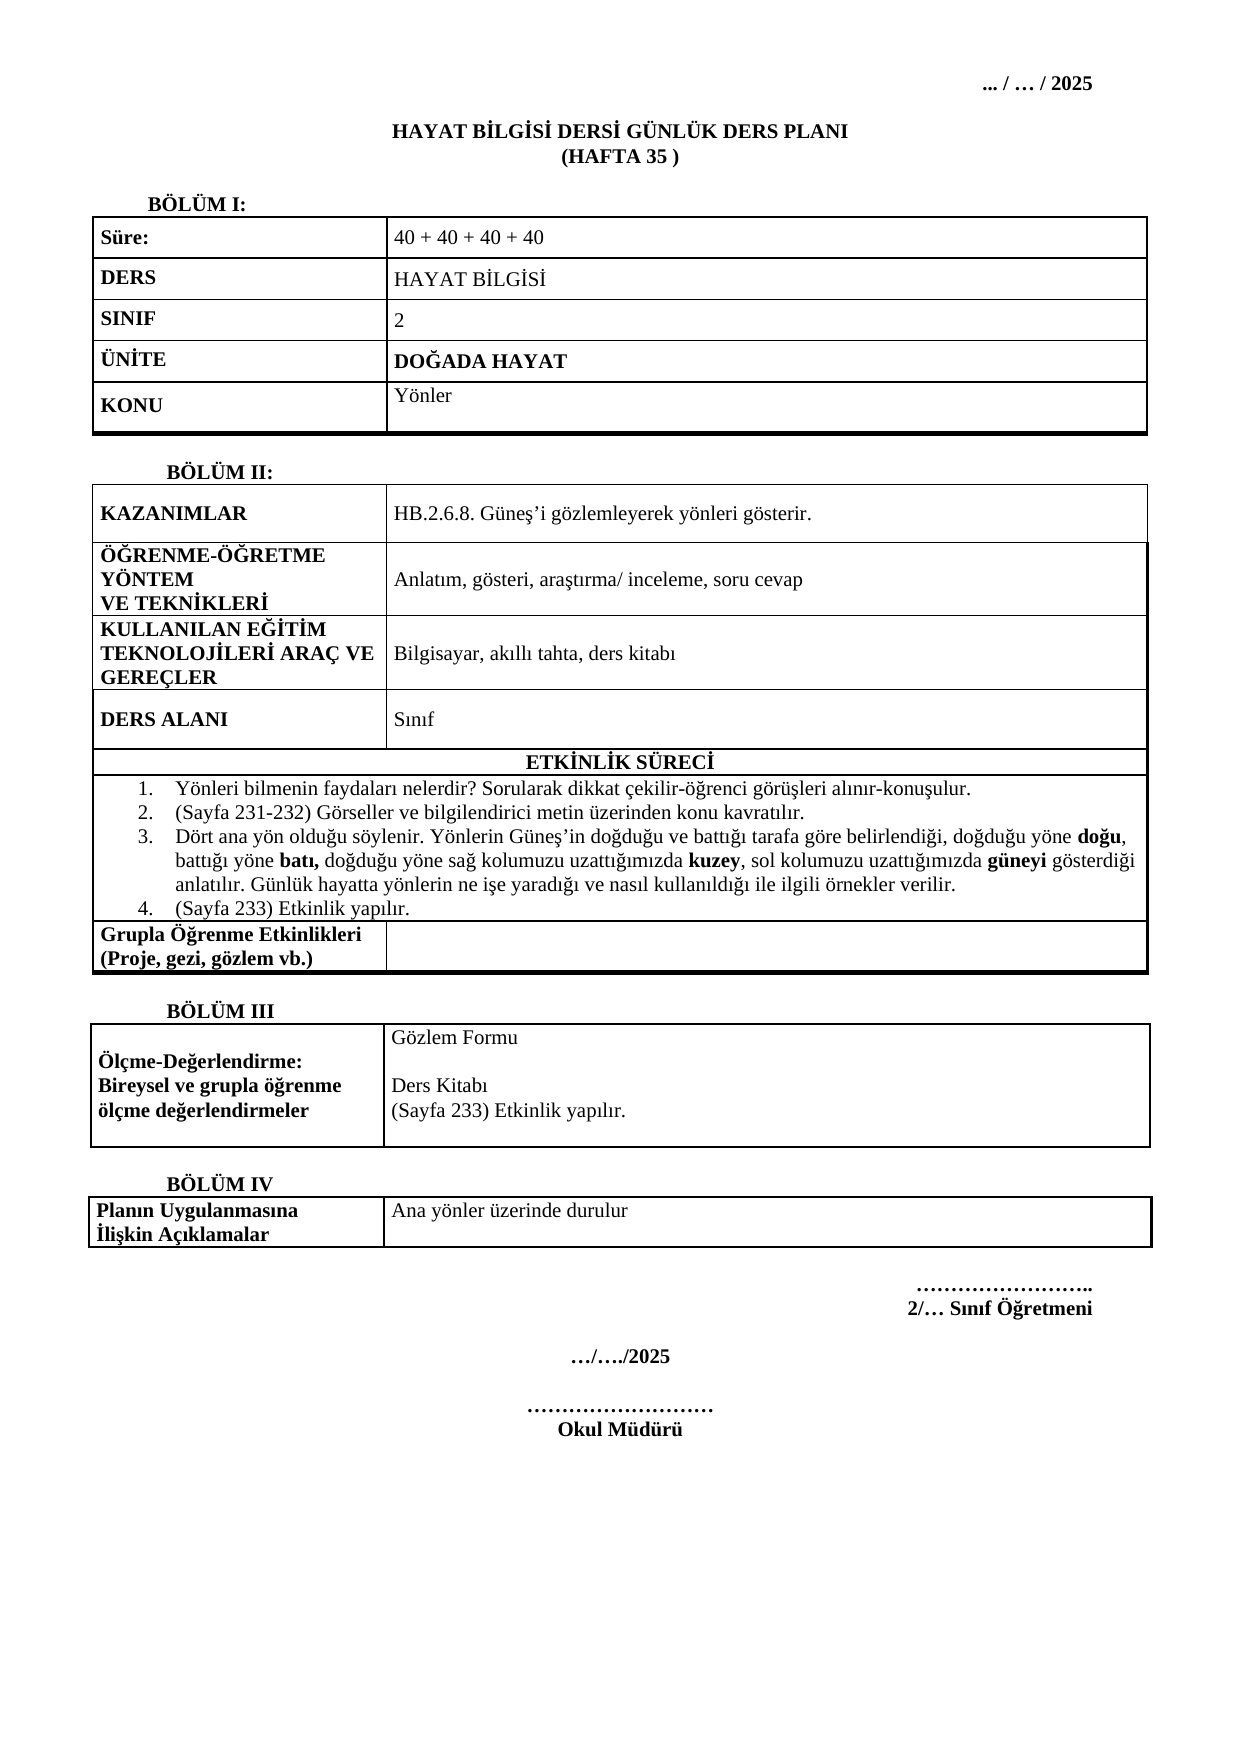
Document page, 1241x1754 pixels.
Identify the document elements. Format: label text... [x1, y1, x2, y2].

text HAYAT BİLGİSİ DERSİ GÜNLÜK DERS PLANI [148, 119, 1092, 143]
table_cell 2 [388, 300, 1146, 340]
table_cell HAYAT BİLGİSİ [388, 259, 1146, 298]
table_cell ETKİNLİK SÜRECİ [94, 750, 1146, 774]
subtitle BÖLÜM III [148, 999, 1092, 1023]
table_header KAZANIMLAR [93, 485, 386, 542]
table_cell Sınıf [387, 690, 1146, 748]
table_cell KONU [94, 383, 386, 431]
text Okul Müdürü [148, 1417, 1092, 1441]
table_cell Anlatım, gösteri, araştırma/ inceleme, soru cevap [387, 543, 1146, 615]
text …………………….. [148, 1272, 1092, 1296]
text ……………………… [148, 1392, 1092, 1417]
table_header Gözlem Formu Ders Kitabı (Sayfa 233) Etkinlik yapılır. [385, 1025, 1149, 1146]
text (HAFTA 35 ) [148, 143, 1092, 168]
text BÖLÜM I: [148, 192, 1092, 216]
table_cell ÖĞRENME-ÖĞRETME YÖNTEM VE TEKNİKLERİ [93, 543, 386, 615]
table_header Ana yönler üzerinde durulur [385, 1198, 1150, 1246]
table_cell Yönleri bilmenin faydaları nelerdir? Sorularak dikkat çekilir-öğrenci görüşleri alınır-konuşulur. (Sayfa 231-232) Görseller ve bilgilendirici metin üzerinden konu kavratılır. Dört ana yön olduğu söylenir. Yönlerin Güneş’in doğduğu ve battığı tarafa göre belirlendiği, doğduğu yöne doğu, battığı yöne batı, doğduğu yöne sağ kolumuzu uzattığımızda kuzey, sol kolumuzu uzattığımızda güneyi gösterdiği anlatılır. Günlük hayatta yönlerin ne işe yaradığı ve nasıl kullanıldığı ile ilgili örnekler verilir. (Sayfa 233) Etkinlik yapılır. [94, 776, 1146, 920]
table_header Planın Uygulanmasına İlişkin Açıklamalar [90, 1198, 383, 1246]
table_header HB.2.6.8. Güneş’i gözlemleyerek yönleri gösterir. [387, 485, 1147, 542]
table_cell SINIF [94, 300, 386, 340]
table_cell Grupla Öğrenme Etkinlikleri (Proje, gezi, gözlem vb.) [94, 922, 386, 970]
table_cell [387, 922, 1146, 970]
text …/…./2025 [148, 1344, 1092, 1368]
table_cell DOĞADA HAYAT [388, 341, 1146, 381]
table_cell DERS ALANI [94, 690, 386, 748]
table_cell ÜNİTE [94, 341, 386, 381]
table_cell Bilgisayar, akıllı tahta, ders kitabı [387, 616, 1146, 689]
table_header 40 + 40 + 40 + 40 [388, 218, 1146, 257]
table_header Ölçme-Değerlendirme: Bireysel ve grupla öğrenme ölçme değerlendirmeler [92, 1025, 383, 1146]
text 2/… Sınıf Öğretmeni [148, 1296, 1092, 1320]
table_header Süre: [94, 218, 386, 257]
table_cell Yönler [388, 383, 1146, 431]
table_cell DERS [94, 259, 386, 298]
text ... / … / 2025 [148, 71, 1092, 95]
subtitle BÖLÜM IV [148, 1172, 1092, 1196]
text BÖLÜM II: [148, 459, 1092, 484]
table_cell KULLANILAN EĞİTİM TEKNOLOJİLERİ ARAÇ VE GEREÇLER [93, 616, 386, 689]
